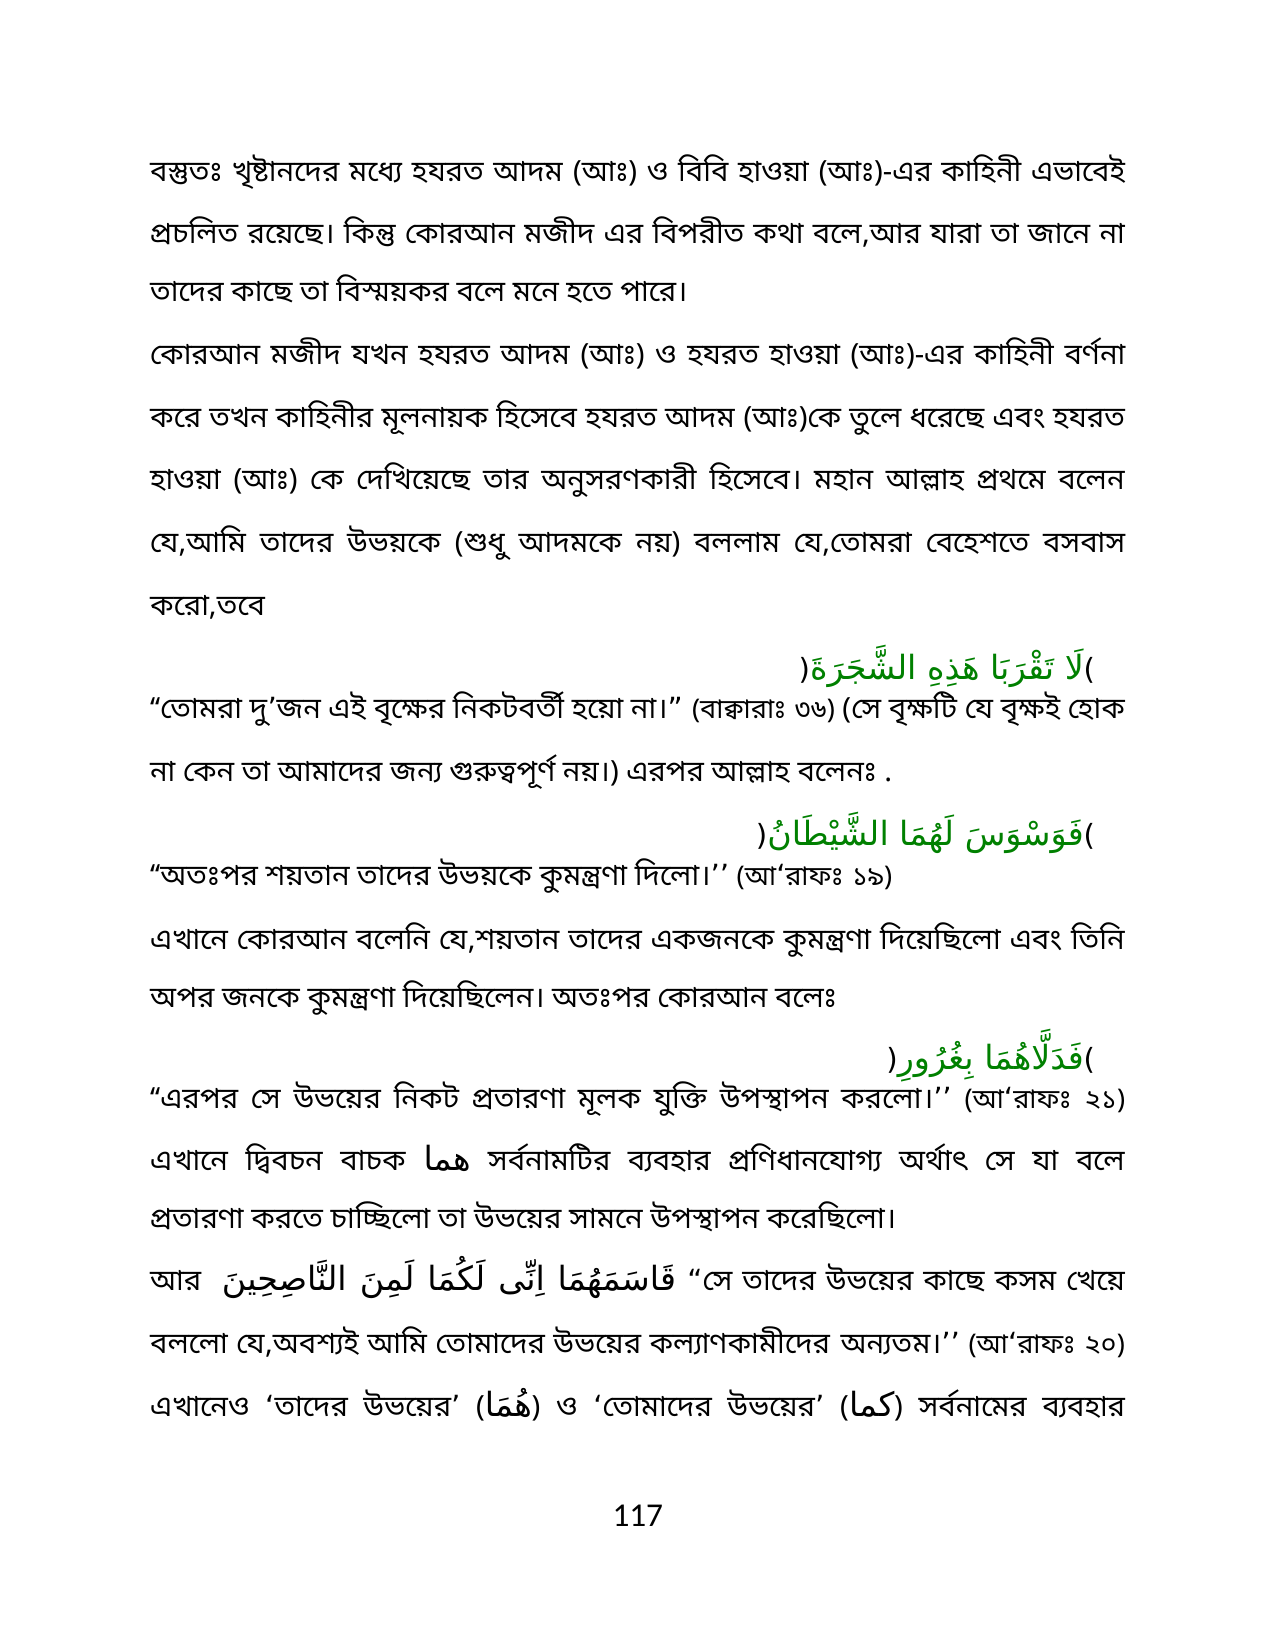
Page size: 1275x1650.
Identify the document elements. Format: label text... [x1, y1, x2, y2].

text এখানে কোরআন বলেনি যে,শয়তান তাদের একজনকে কুমন্ত্রণা দিয়েছিলো এবং তিনি অপর জনকে কুমন্ত্রণা দিয়েছিলেন। অতঃপর কোরআন বলেঃ [150, 918, 1125, 1019]
text ‘‘এরপর সে উভয়ের নিকট প্রতারণা মূলক যুক্তি উপস্থাপন করলো।’’ (আ‘রাফঃ ২১) এখানে দ্বিবচন বাচক هما সর্বনামটির ব্যবহার প্রণিধানযোগ্য অর্থাৎ সে যা বলে প্রতারণা করতে চাচ্ছিলো তা উভয়ের সামনে উপস্থাপন করেছিলো। [150, 1077, 1125, 1240]
text কোরআন মজীদ যখন হযরত আদম (আঃ) ও হযরত হাওয়া (আঃ)-এর কাহিনী বর্ণনা করে তখন কাহিনীর মূলনায়ক হিসেবে হযরত আদম (আঃ)কে তুলে ধরেছে এবং হযরত হাওয়া (আঃ) কে দেখিয়েছে তার অনুসরণকারী হিসেবে। মহান আল্লাহ প্রথমে বলেন যে,আমি তাদের উভয়কে (শুধু আদমকে নয়) বললাম যে,তোমরা বেহেশতে বসবাস করো,তবে [150, 333, 1125, 627]
text )لَا تَقْرَبَا هَذِهِ الشَّجَرَةَ( [150, 649, 1125, 688]
text )فَدَلَّاهُمَا بِغُرُورِ( [150, 1038, 1125, 1077]
text ‘‘অতঃপর শয়তান তাদের উভয়কে কুমন্ত্রণা দিলো।’’ (আ‘রাফঃ ১৯) [150, 854, 1125, 897]
text )فَوَسْوَسَ لَهُمَا الشَّيْطَانُ( [150, 815, 1125, 854]
text বস্তুতঃ খৃষ্টানদের মধ্যে হযরত আদম (আঃ) ও বিবি হাওয়া (আঃ)-এর কাহিনী এভাবেই প্রচলিত রয়েছে। কিন্তু কোরআন মজীদ এর বিপরীত কথা বলে,আর যারা তা জানে না তাদের কাছে তা বিস্ময়কর বলে মনে হতে পারে। [150, 150, 1125, 314]
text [150, 1259, 1125, 1428]
text ‘‘তোমরা দু’জন এই বৃক্ষের নিকটবর্তী হয়ো না।” (বাক্বারাঃ ৩৬) (সে বৃক্ষটি যে বৃক্ষই হোক না কেন তা আমাদের জন্য গুরুত্বপূর্ণ নয়।) এরপর আল্লাহ বলেনঃ . [150, 688, 1125, 793]
